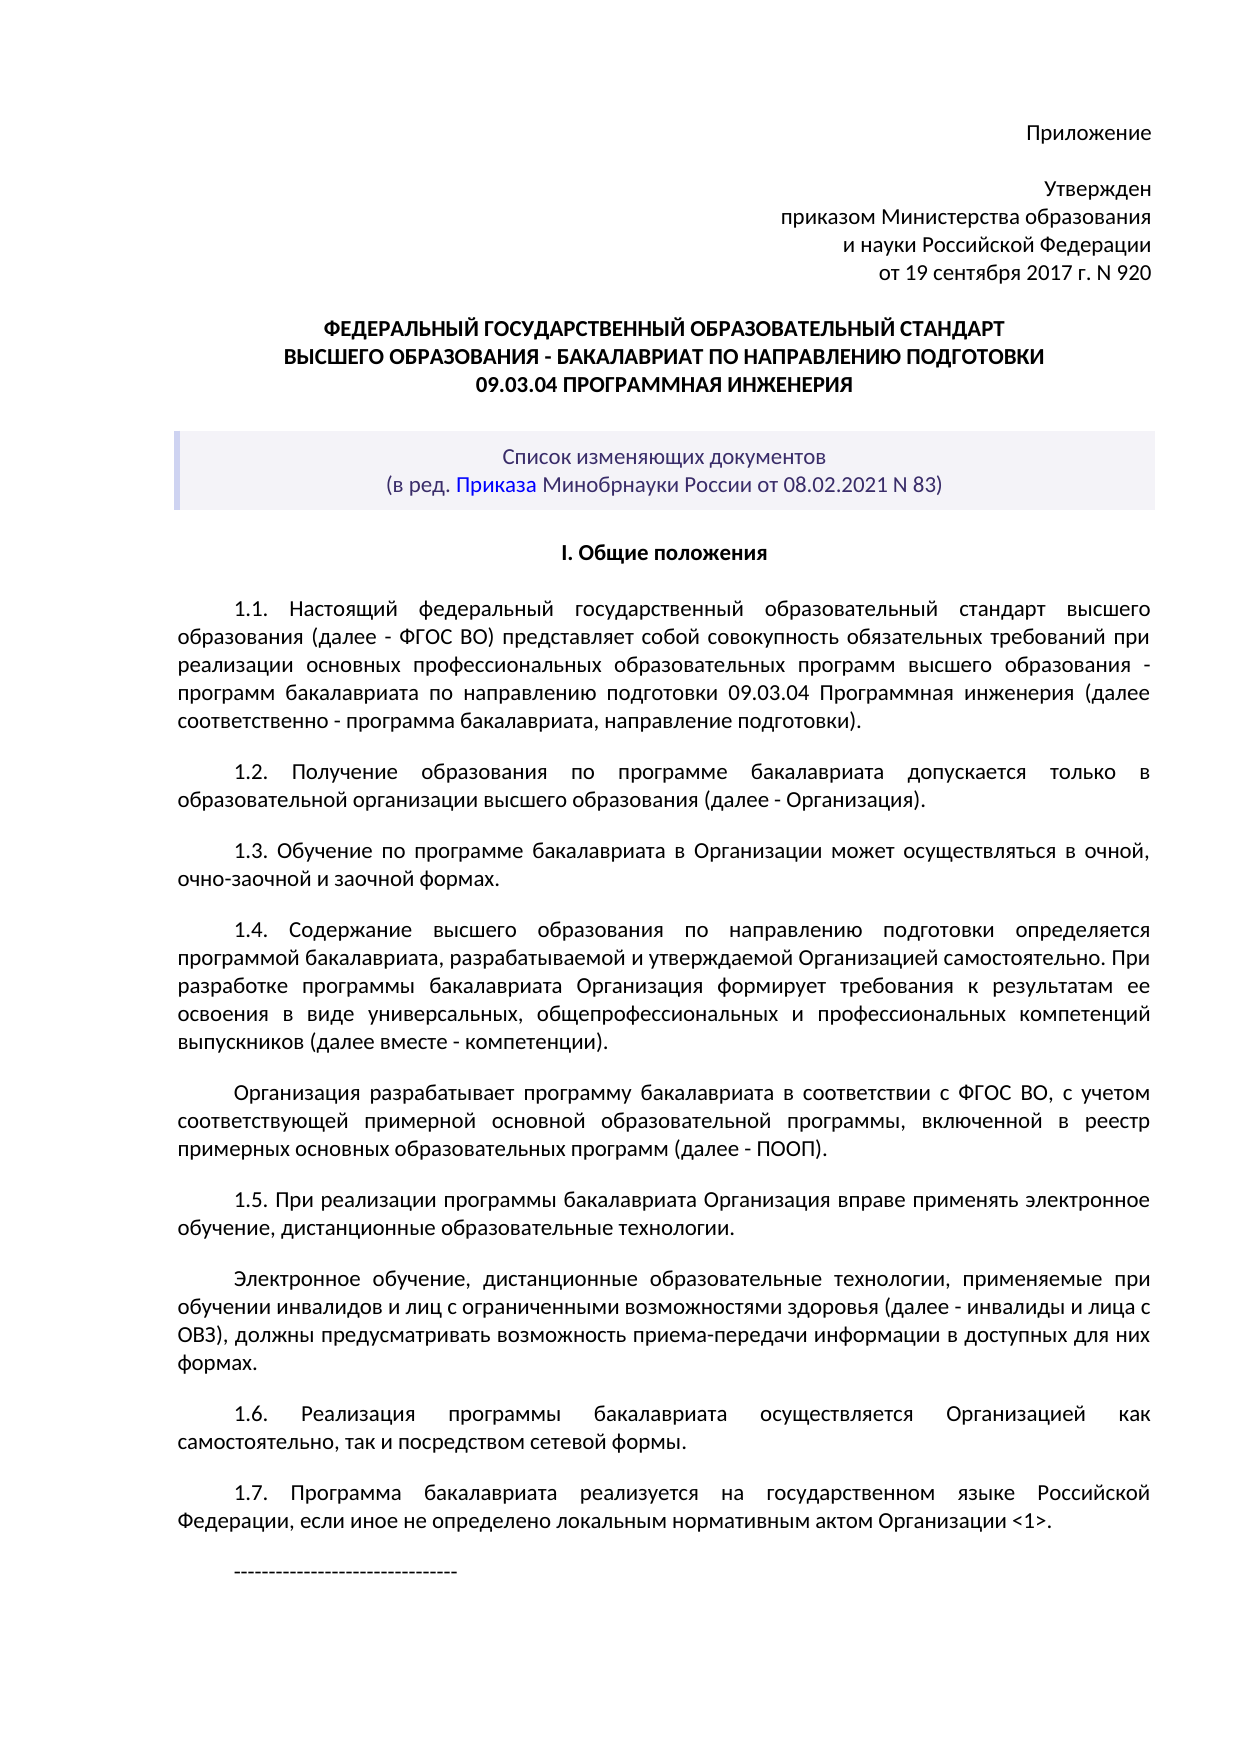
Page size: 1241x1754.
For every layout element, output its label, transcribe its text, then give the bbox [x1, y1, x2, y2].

text 1.2. Получение образования по программе бакалавриата допускается только в образовательной организации высшего образования (далее - Организация). [177, 757, 1152, 813]
text Организация разрабатывает программу бакалавриата в соответствии с ФГОС ВО, с учетом соответствующей примерной основной образовательной программы, включенной в реестр примерных основных образовательных программ (далее - ПООП). [177, 1078, 1152, 1162]
title ФЕДЕРАЛЬНЫЙ ГОСУДАРСТВЕННЫЙ ОБРАЗОВАТЕЛЬНЫЙ СТАНДАРТ [177, 314, 1152, 342]
title 09.03.04 ПРОГРАММНАЯ ИНЖЕНЕРИЯ [177, 370, 1152, 398]
text и науки Российской Федерации [177, 230, 1152, 258]
text 1.3. Обучение по программе бакалавриата в Организации может осуществляться в очной, очно-заочной и заочной формах. [177, 836, 1152, 892]
text 1.4. Содержание высшего образования по направлению подготовки определяется программой бакалавриата, разрабатываемой и утверждаемой Организацией самостоятельно. При разработке программы бакалавриата Организация формирует требования к результатам ее освоения в виде универсальных, общепрофессиональных и профессиональных компетенций выпускников (далее вместе - компетенции). [177, 915, 1152, 1055]
text Приложение [177, 118, 1152, 146]
table_header Список изменяющих документов (в ред. Приказа Минобрнауки России от 08.02.2021 N 83) [180, 431, 1149, 510]
text 1.7. Программа бакалавриата реализуется на государственном языке Российской Федерации, если иное не определено локальным нормативным актом Организации <1>. [177, 1478, 1152, 1534]
title I. Общие положения [177, 538, 1152, 566]
text 1.5. При реализации программы бакалавриата Организация вправе применять электронное обучение, дистанционные образовательные технологии. [177, 1185, 1152, 1241]
text от 19 сентября 2017 г. N 920 [177, 258, 1152, 286]
text 1.6. Реализация программы бакалавриата осуществляется Организацией как самостоятельно, так и посредством сетевой формы. [177, 1399, 1152, 1455]
text приказом Министерства образования [177, 202, 1152, 230]
text -------------------------------- [177, 1557, 1152, 1585]
text Электронное обучение, дистанционные образовательные технологии, применяемые при обучении инвалидов и лиц с ограниченными возможностями здоровья (далее - инвалиды и лица с ОВЗ), должны предусматривать возможность приема-передачи информации в доступных для них формах. [177, 1264, 1152, 1376]
title ВЫСШЕГО ОБРАЗОВАНИЯ - БАКАЛАВРИАТ ПО НАПРАВЛЕНИЮ ПОДГОТОВКИ [177, 342, 1152, 370]
text Утвержден [177, 174, 1152, 202]
text 1.1. Настоящий федеральный государственный образовательный стандарт высшего образования (далее - ФГОС ВО) представляет собой совокупность обязательных требований при реализации основных профессиональных образовательных программ высшего образования - программ бакалавриата по направлению подготовки 09.03.04 Программная инженерия (далее соответственно - программа бакалавриата, направление подготовки). [177, 594, 1152, 734]
